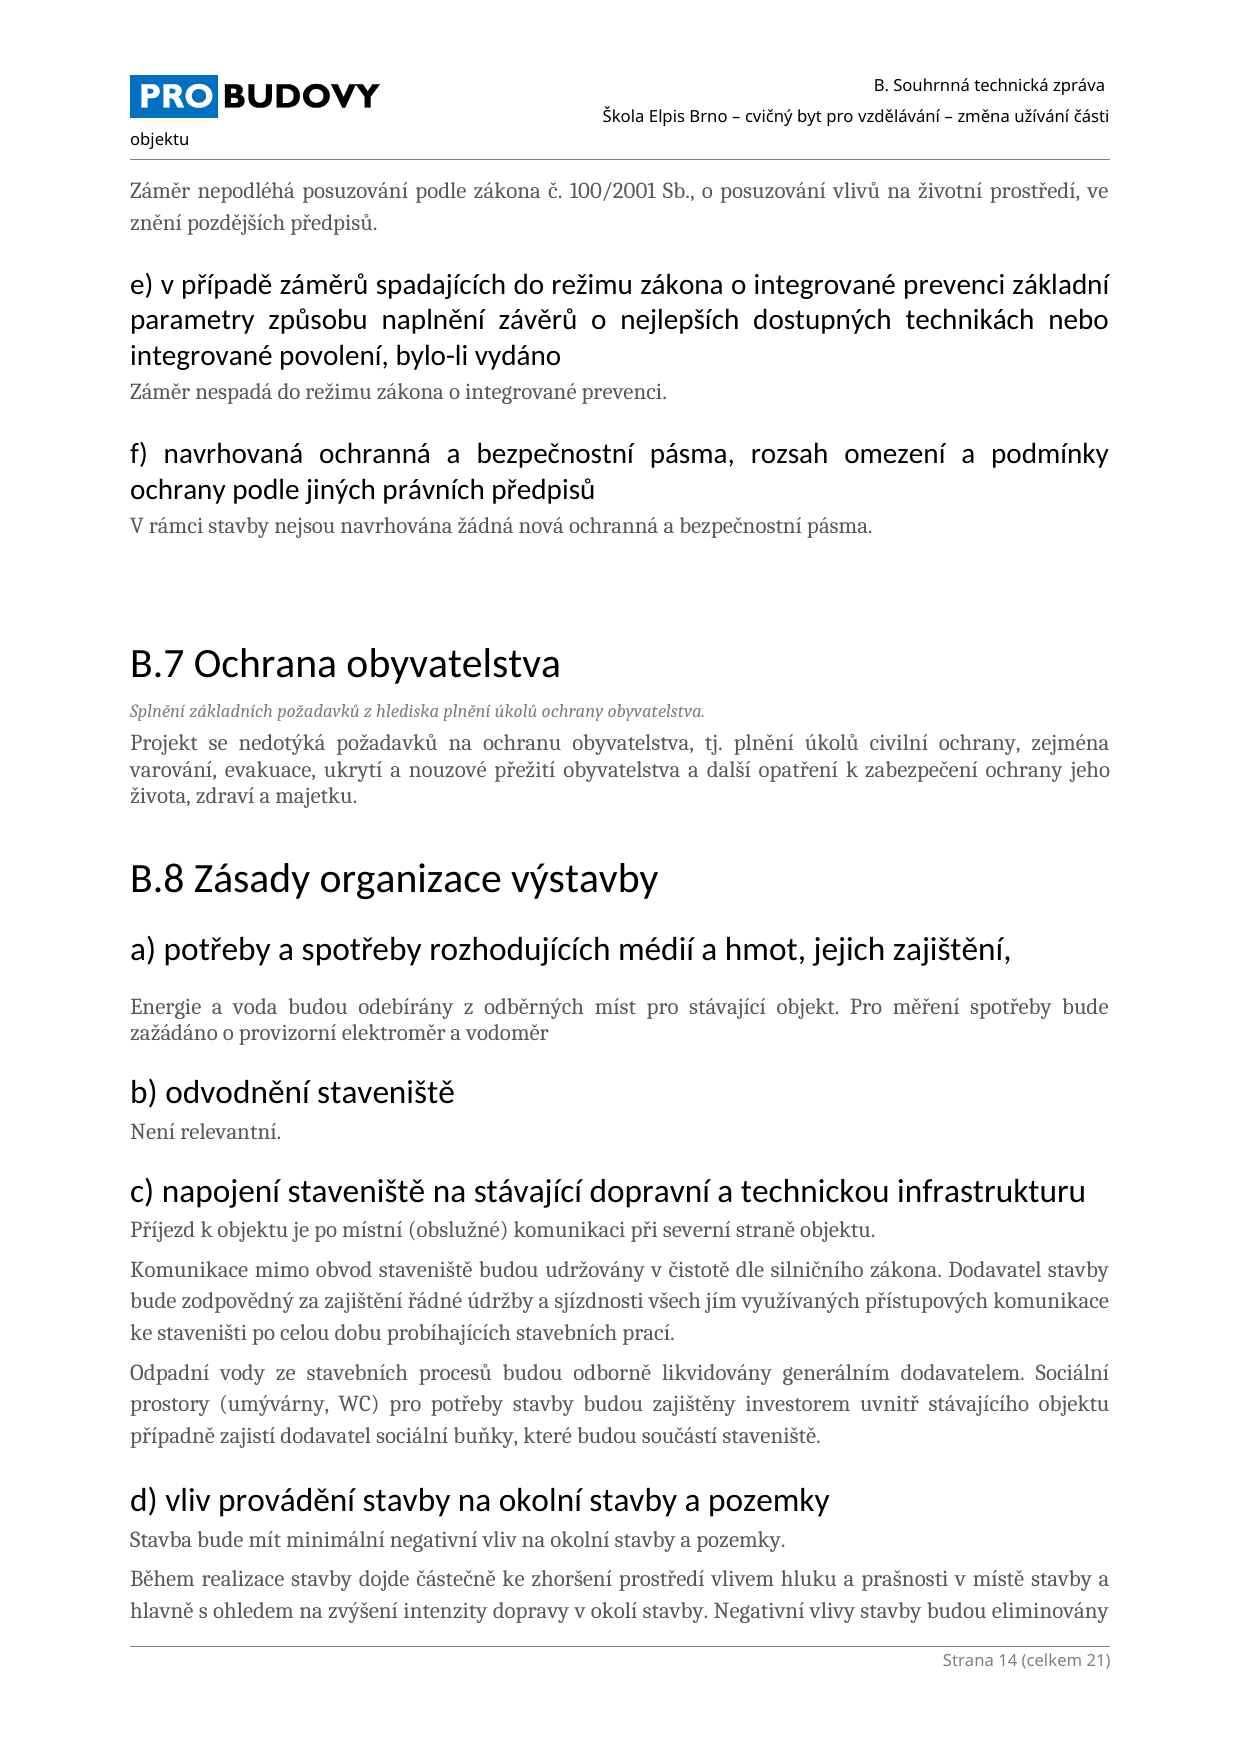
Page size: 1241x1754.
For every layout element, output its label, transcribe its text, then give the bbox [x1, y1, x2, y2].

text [130, 1566, 1110, 1624]
text Stavba bude mít minimální negativní vliv na okolní stavby a pozemky. [130, 1526, 1110, 1553]
text Energie a voda budou odebírány z odběrných míst pro stávající objekt. Pro měření spotřeby bude zažádáno o provizorní elektroměr a vodoměr [130, 994, 1110, 1046]
text d) vliv provádění stavby na okolní stavby a pozemky [130, 1479, 1110, 1520]
text e) v případě záměrů spadajících do režimu zákona o integrované prevenci základní parametry způsobu naplnění závěrů o nejlepších dostupných technikách nebo integrované povolení, bylo-li vydáno [130, 266, 1110, 373]
text Záměr nespadá do režimu zákona o integrované prevenci. [130, 379, 1110, 405]
text V rámci stavby nejsou navrhována žádná nová ochranná a bezpečnostní pásma. [130, 513, 1110, 539]
text Záměr nepodléhá posuzování podle zákona č. 100/2001 Sb., o posuzování vlivů na životní prostředí, ve znění pozdějších předpisů. [130, 178, 1110, 236]
text Splnění základních požadavků z hlediska plnění úkolů ochrany obyvatelstva. [130, 700, 1110, 722]
text B.7 Ochrana obyvatelstva [130, 637, 1110, 688]
text B.8 Zásady organizace výstavby [130, 852, 1110, 903]
text f) navrhovaná ochranná a bezpečnostní pásma, rozsah omezení a podmínky ochrany podle jiných právních předpisů [130, 436, 1110, 507]
text Není relevantní. [130, 1118, 1110, 1145]
text c) napojení staveniště na stávající dopravní a technickou infrastrukturu [130, 1170, 1110, 1211]
text Projekt se nedotýká požadavků na ochranu obyvatelstva, tj. plnění úkolů civilní ochrany, zejména varování, evakuace, ukrytí a nouzové přežití obyvatelstva a další opatření k zabezpečení ochrany jeho života, zdraví a majetku. [130, 730, 1110, 809]
text Odpadní vody ze stavebních procesů budou odborně likvidovány generálním dodavatelem. Sociální prostory (umývárny, WC) pro potřeby stavby budou zajištěny investorem uvnitř stávajícího objektu případně zajistí dodavatel sociální buňky, které budou součástí staveniště. [130, 1360, 1110, 1449]
text a) potřeby a spotřeby rozhodujících médií a hmot, jejich zajištění, [130, 928, 1110, 969]
text Příjezd k objektu je po místní (obslužné) komunikaci při severní straně objektu. [130, 1217, 1110, 1243]
text b) odvodnění staveniště [130, 1071, 1110, 1112]
text Komunikace mimo obvod staveniště budou udržovány v čistotě dle silničního zákona. Dodavatel stavby bude zodpovědný za zajištění řádné údržby a sjízdnosti všech jím využívaných přístupových komunikace ke staveništi po celou dobu probíhajících stavebních prací. [130, 1257, 1110, 1346]
